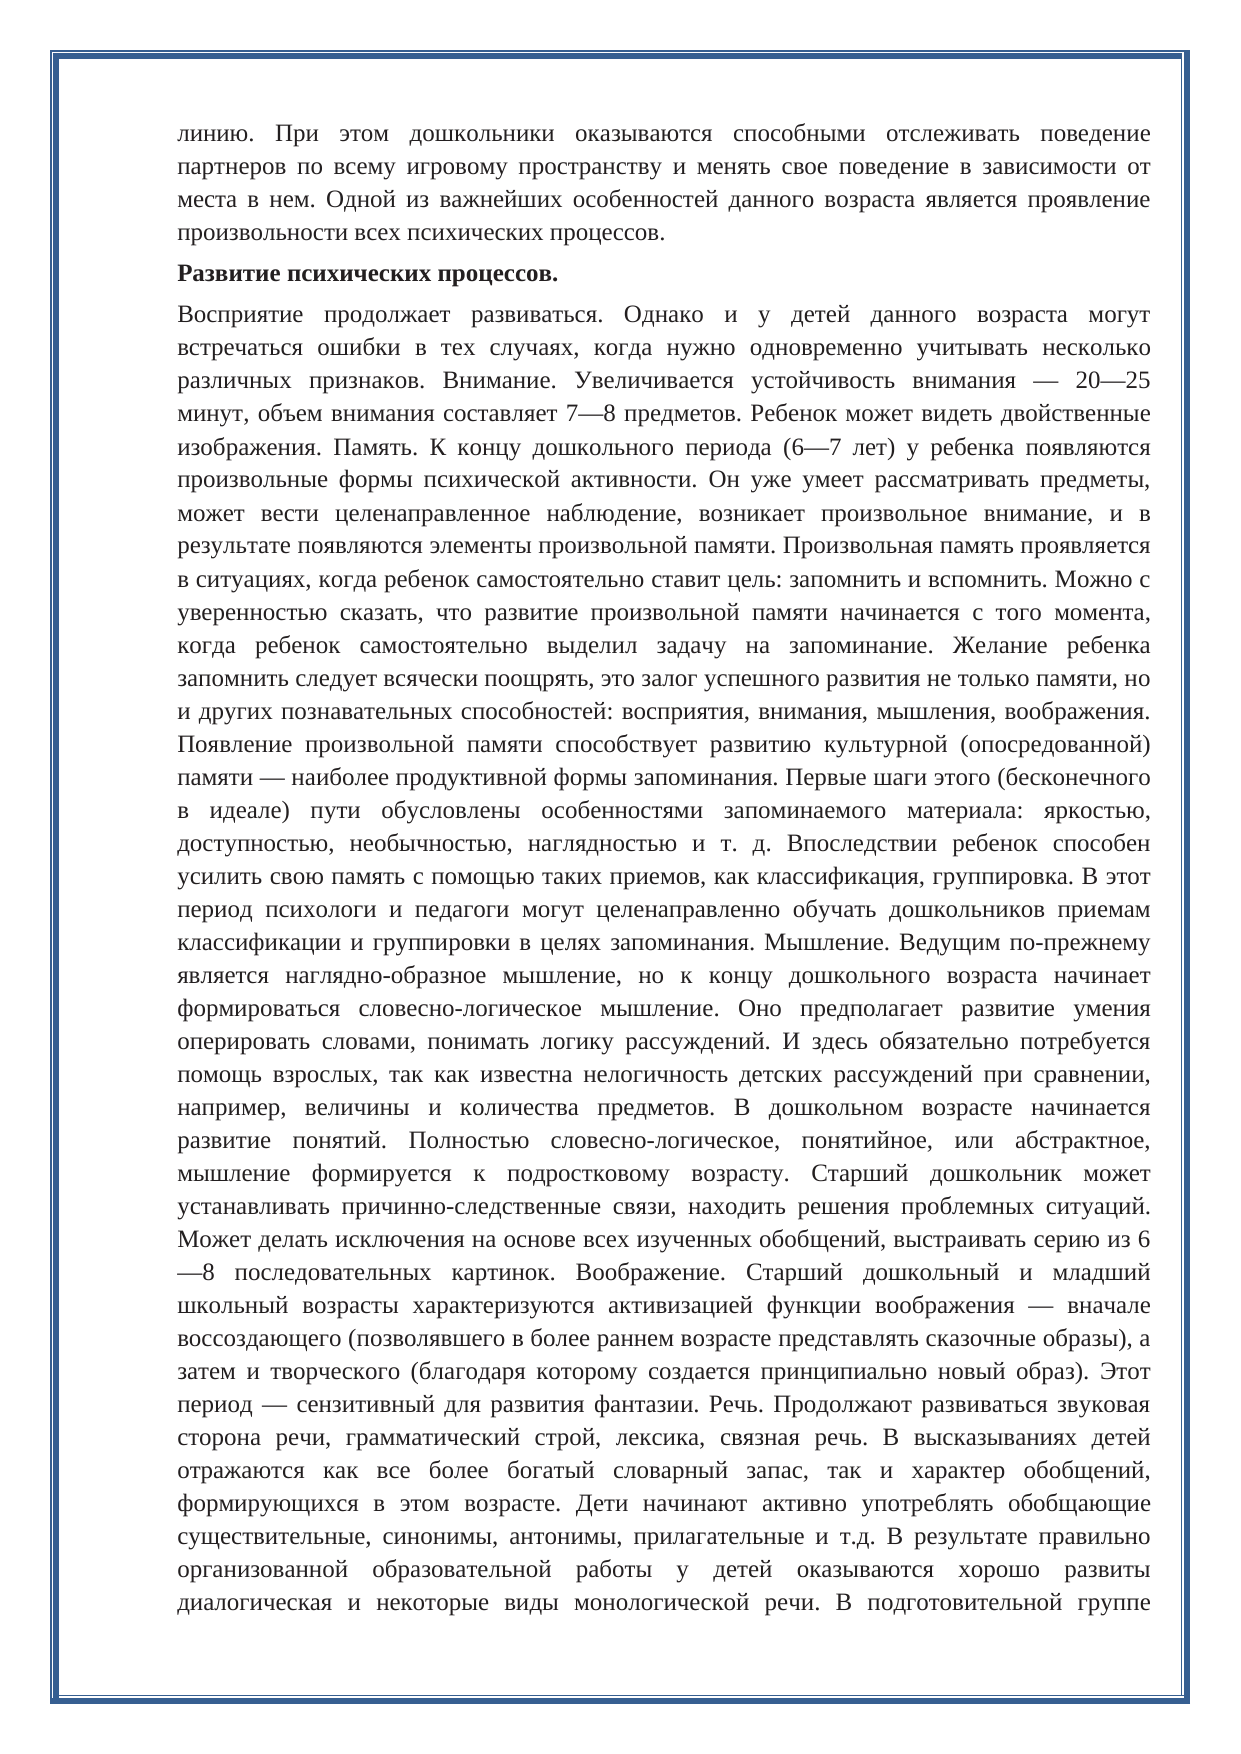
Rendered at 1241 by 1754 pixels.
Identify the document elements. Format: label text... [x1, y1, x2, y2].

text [177, 299, 1152, 1616]
text Развитие психических процессов. [177, 258, 1152, 287]
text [177, 118, 1152, 246]
